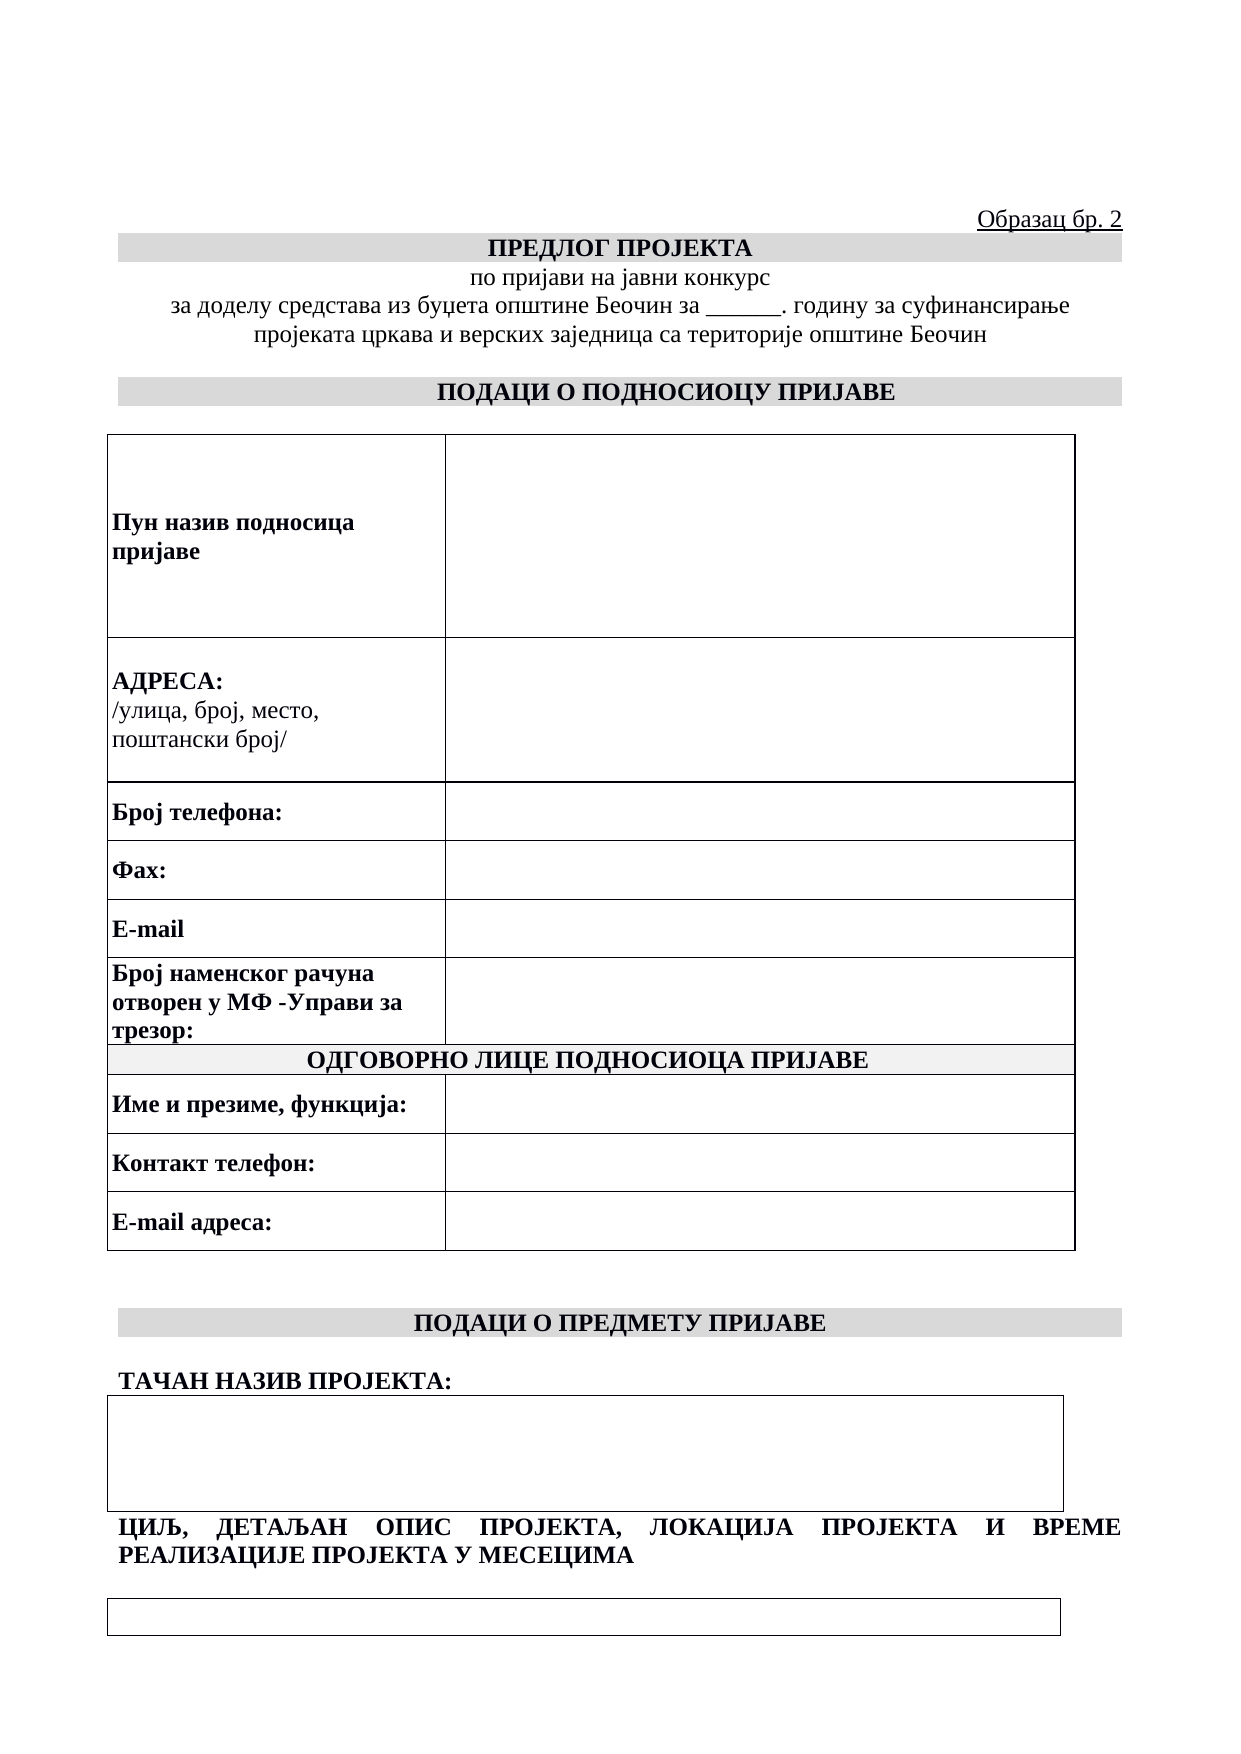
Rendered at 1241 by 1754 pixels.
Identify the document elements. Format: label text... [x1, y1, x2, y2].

text ЦИЉ, ДЕТАЉАН ОПИС ПРОЈЕКТА, ЛОКАЦИЈА ПРОЈЕКТА И ВРЕМЕ РЕАЛИЗАЦИЈЕ ПРОЈЕКТА У МЕСЕЦИМА [118, 1512, 1122, 1569]
table_cell Контакт телефон: [108, 1134, 445, 1191]
table_cell [446, 1075, 1074, 1133]
text ПОДАЦИ О ПОДНОСИОЦУ ПРИЈАВЕ [118, 377, 1122, 406]
table_cell ОДГОВОРНО ЛИЦЕ ПОДНОСИОЦА ПРИЈАВЕ [108, 1045, 1074, 1074]
table_cell [446, 1192, 1074, 1250]
table_cell [446, 841, 1074, 898]
table_cell E-mail [108, 900, 445, 957]
table_header [108, 1599, 1060, 1635]
table_cell Број наменског рачуна отворен у МФ -Управи за трезор: [108, 958, 445, 1044]
table_cell Име и презиме, функција: [108, 1075, 445, 1133]
table_cell E-mail адреса: [108, 1192, 445, 1250]
text Образац бр. 2 [561, 204, 1122, 233]
table_header [108, 1396, 1063, 1511]
table_cell [446, 783, 1074, 840]
table_header [446, 435, 1074, 637]
table_cell AДРЕСА: /улица, број, место, поштански број/ [108, 638, 445, 781]
text за доделу средстава из буџета општине Беочин за ______. годину за суфинансирање пројеката цркава и верских заједница са територије општине Беочин [118, 291, 1122, 348]
table_cell Број телефона: [108, 783, 445, 840]
text по пријави на јавни конкурс [118, 262, 1122, 291]
table_cell [446, 1134, 1074, 1191]
table_cell [446, 900, 1074, 957]
table_cell [446, 958, 1074, 1044]
table_cell Фах: [108, 841, 445, 898]
table_cell [446, 638, 1074, 781]
text ПРЕДЛОГ ПРОЈЕКТА [118, 233, 1122, 262]
text ПОДАЦИ О ПРЕДМЕТУ ПРИЈАВЕ [118, 1308, 1122, 1337]
text ТАЧАН НАЗИВ ПРОЈЕКТА: [118, 1366, 1122, 1394]
table_header Пун назив подносица пријаве [108, 435, 445, 637]
